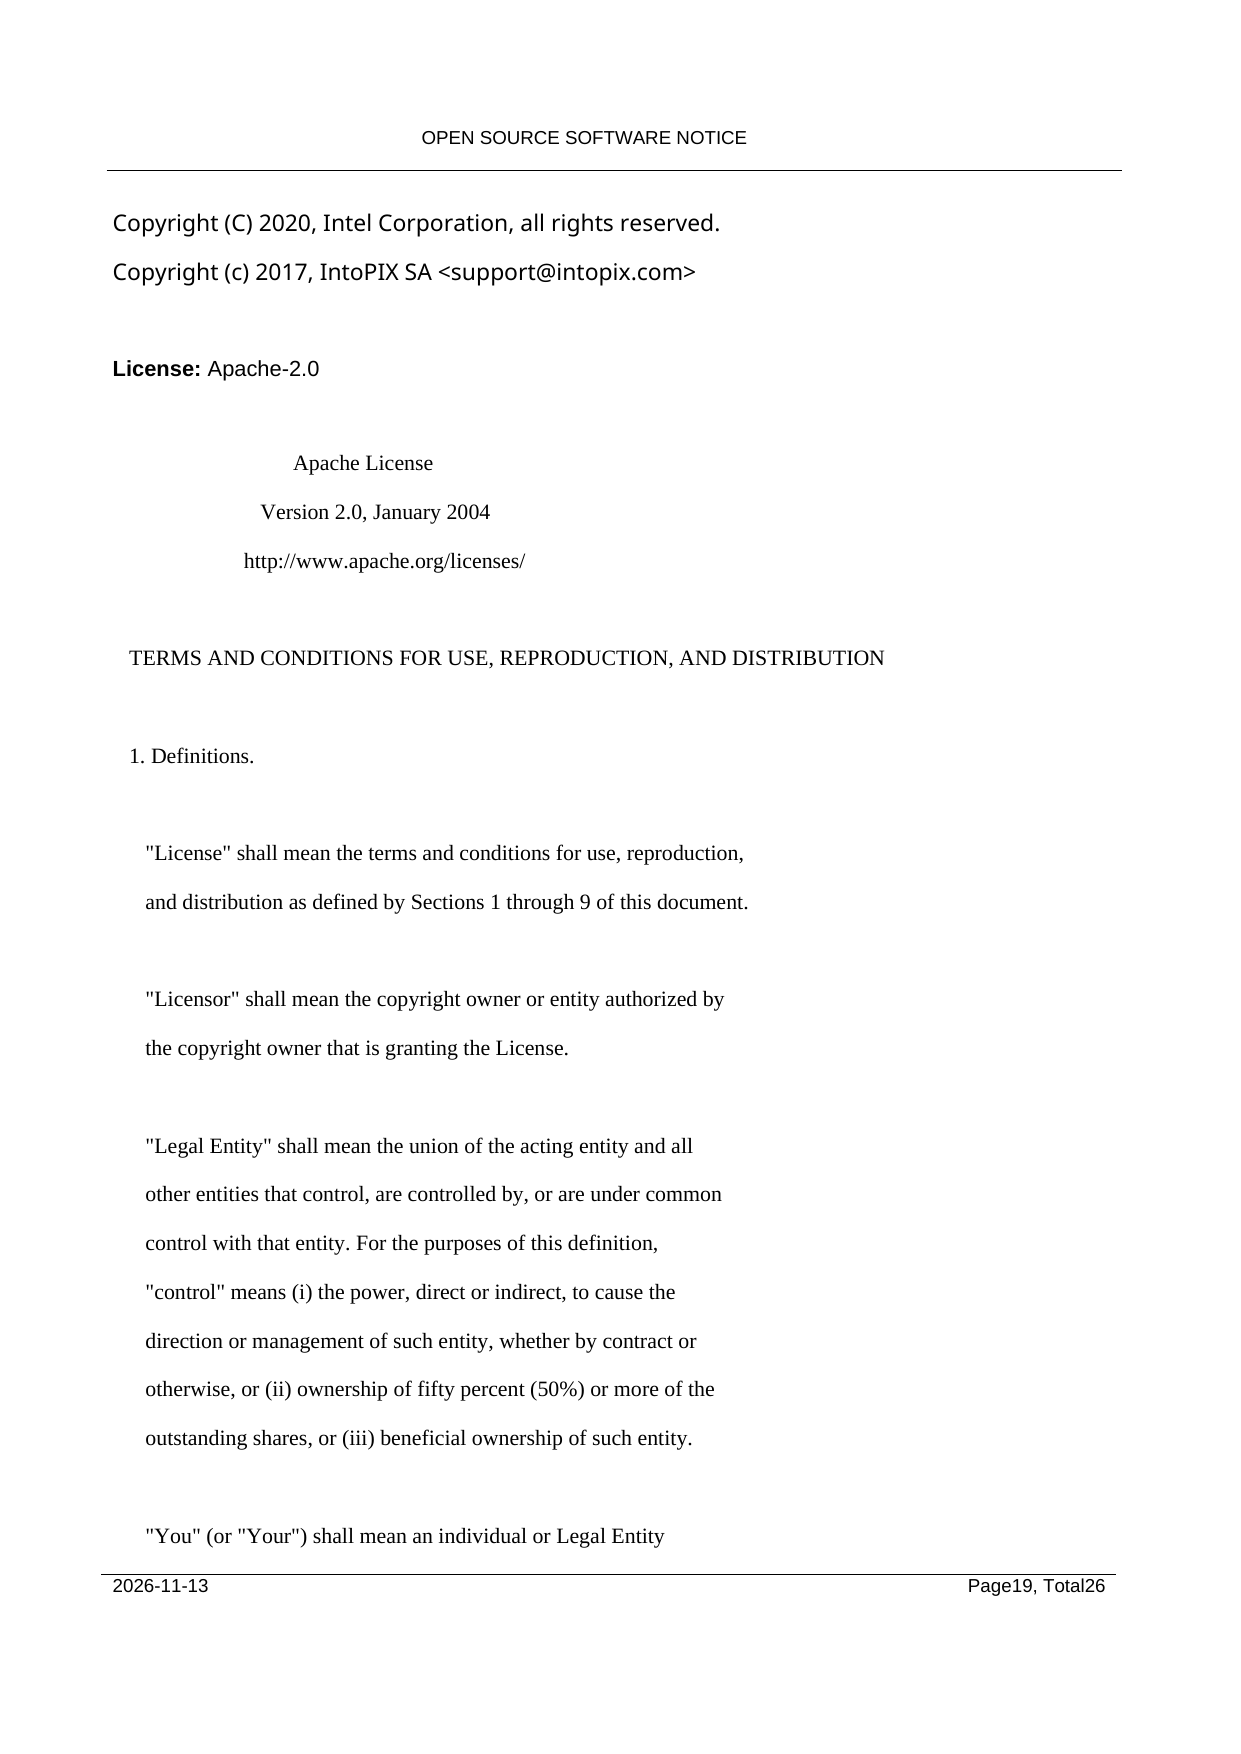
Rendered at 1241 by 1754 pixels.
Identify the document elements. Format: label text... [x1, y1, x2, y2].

text License: Apache-2.0 [112, 353, 1128, 385]
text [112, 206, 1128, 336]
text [112, 398, 1128, 1551]
